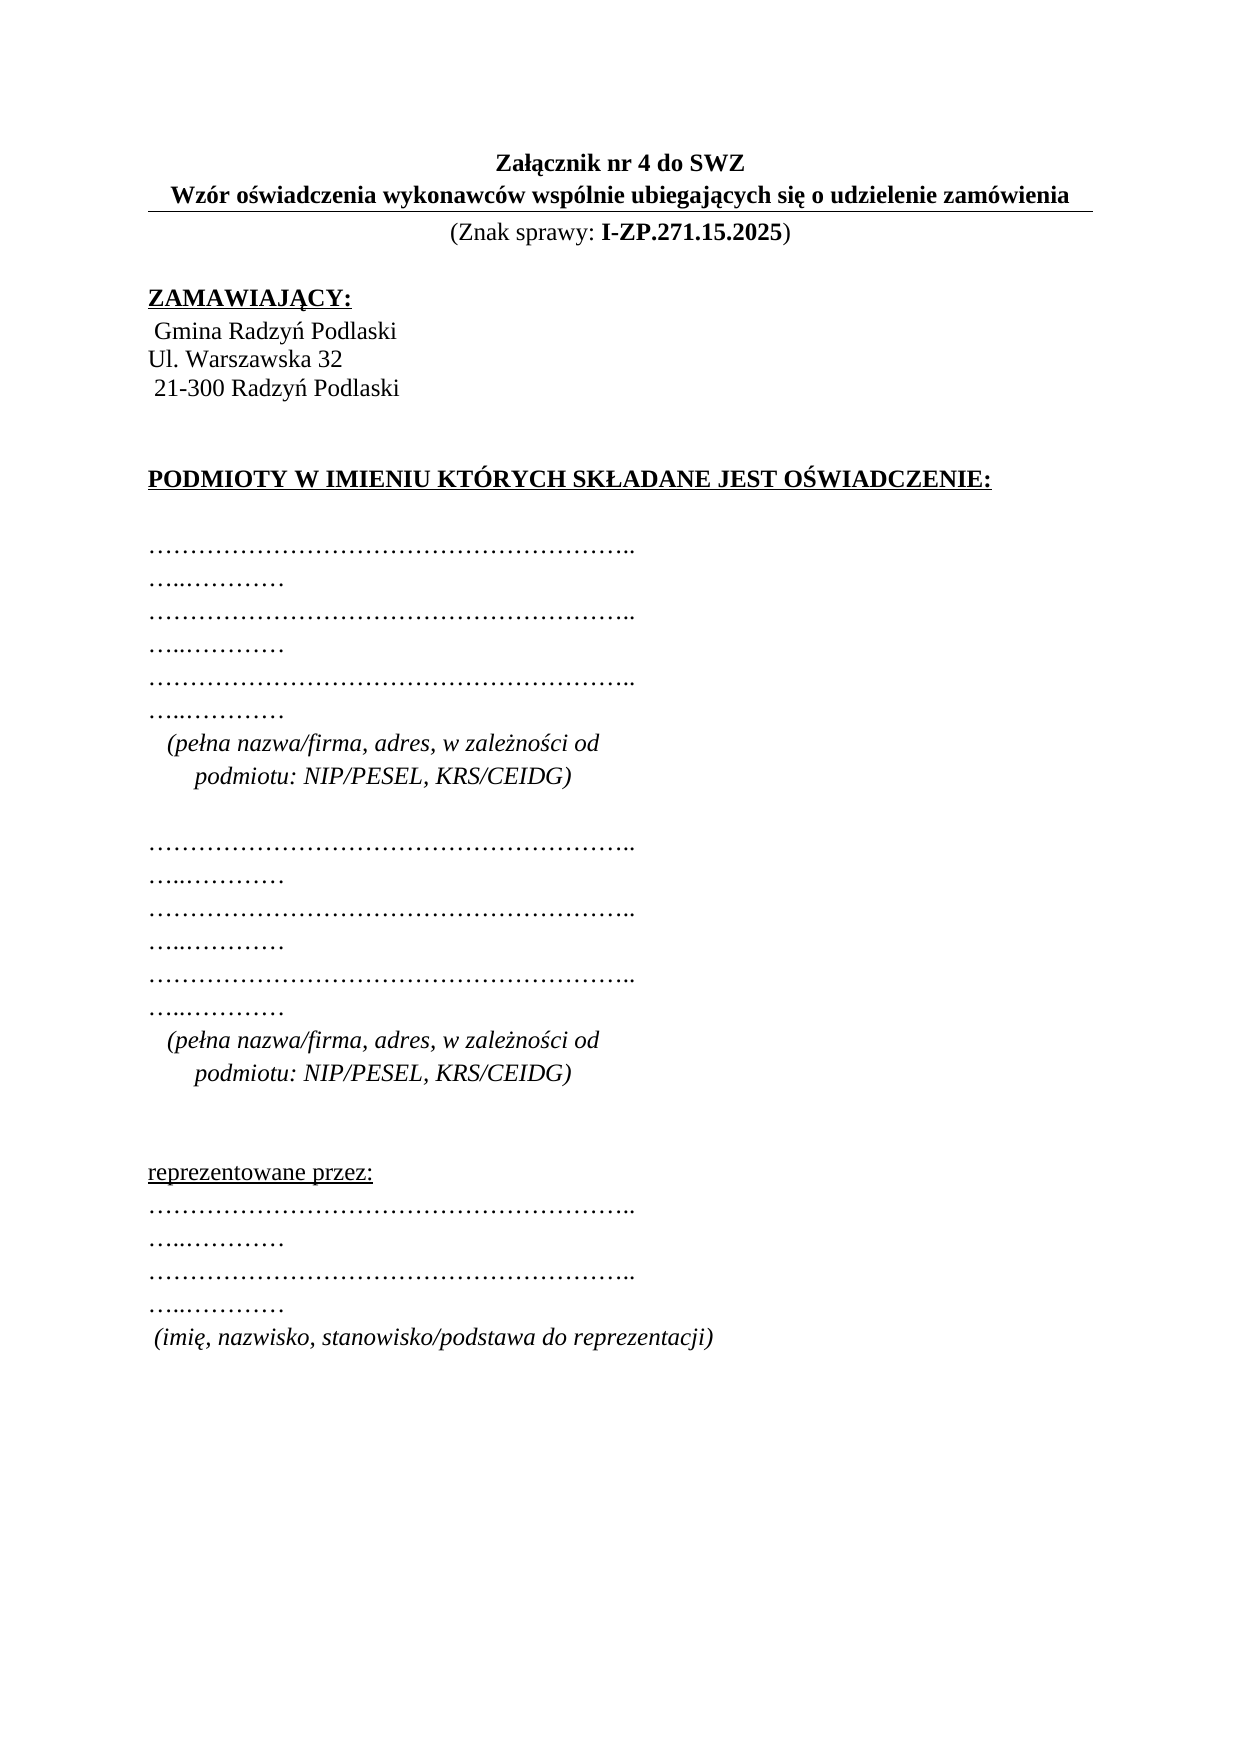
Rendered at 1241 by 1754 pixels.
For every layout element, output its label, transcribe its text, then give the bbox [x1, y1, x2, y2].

text (Znak sprawy: I-ZP.271.15.2025) [148, 217, 1093, 246]
text …………………………………………………..…..………… [148, 1190, 651, 1252]
text …………………………………………………..…..………… [148, 530, 651, 592]
text (pełna nazwa/firma, adres, w zależności od podmiotu: NIP/PESEL, KRS/CEIDG) [148, 1025, 621, 1087]
text (imię, nazwisko, stanowisko/podstawa do reprezentacji) [148, 1322, 1093, 1351]
text …………………………………………………..…..………… [148, 827, 651, 889]
text …………………………………………………..…..………… [148, 662, 651, 724]
text Gmina Radzyń Podlaski [148, 316, 1093, 344]
text Załącznik nr 4 do SWZ [148, 148, 1093, 176]
text …………………………………………………..…..………… [148, 959, 651, 1021]
text …………………………………………………..…..………… [148, 893, 651, 955]
text …………………………………………………..…..………… [148, 1256, 651, 1318]
text Wzór oświadczenia wykonawców wspólnie ubiegających się o udzielenie zamówienia [148, 181, 1093, 211]
text PODMIOTY W IMIENIU KTÓRYCH SKŁADANE JEST OŚWIADCZENIE: [148, 464, 1093, 493]
text reprezentowane przez: [148, 1157, 1093, 1186]
text ZAMAWIAJĄCY: [148, 283, 1093, 312]
text (pełna nazwa/firma, adres, w zależności od podmiotu: NIP/PESEL, KRS/CEIDG) [148, 728, 621, 790]
text …………………………………………………..…..………… [148, 596, 651, 658]
text Ul. Warszawska 32 [148, 344, 1093, 373]
text 21-300 Radzyń Podlaski [148, 373, 1093, 402]
